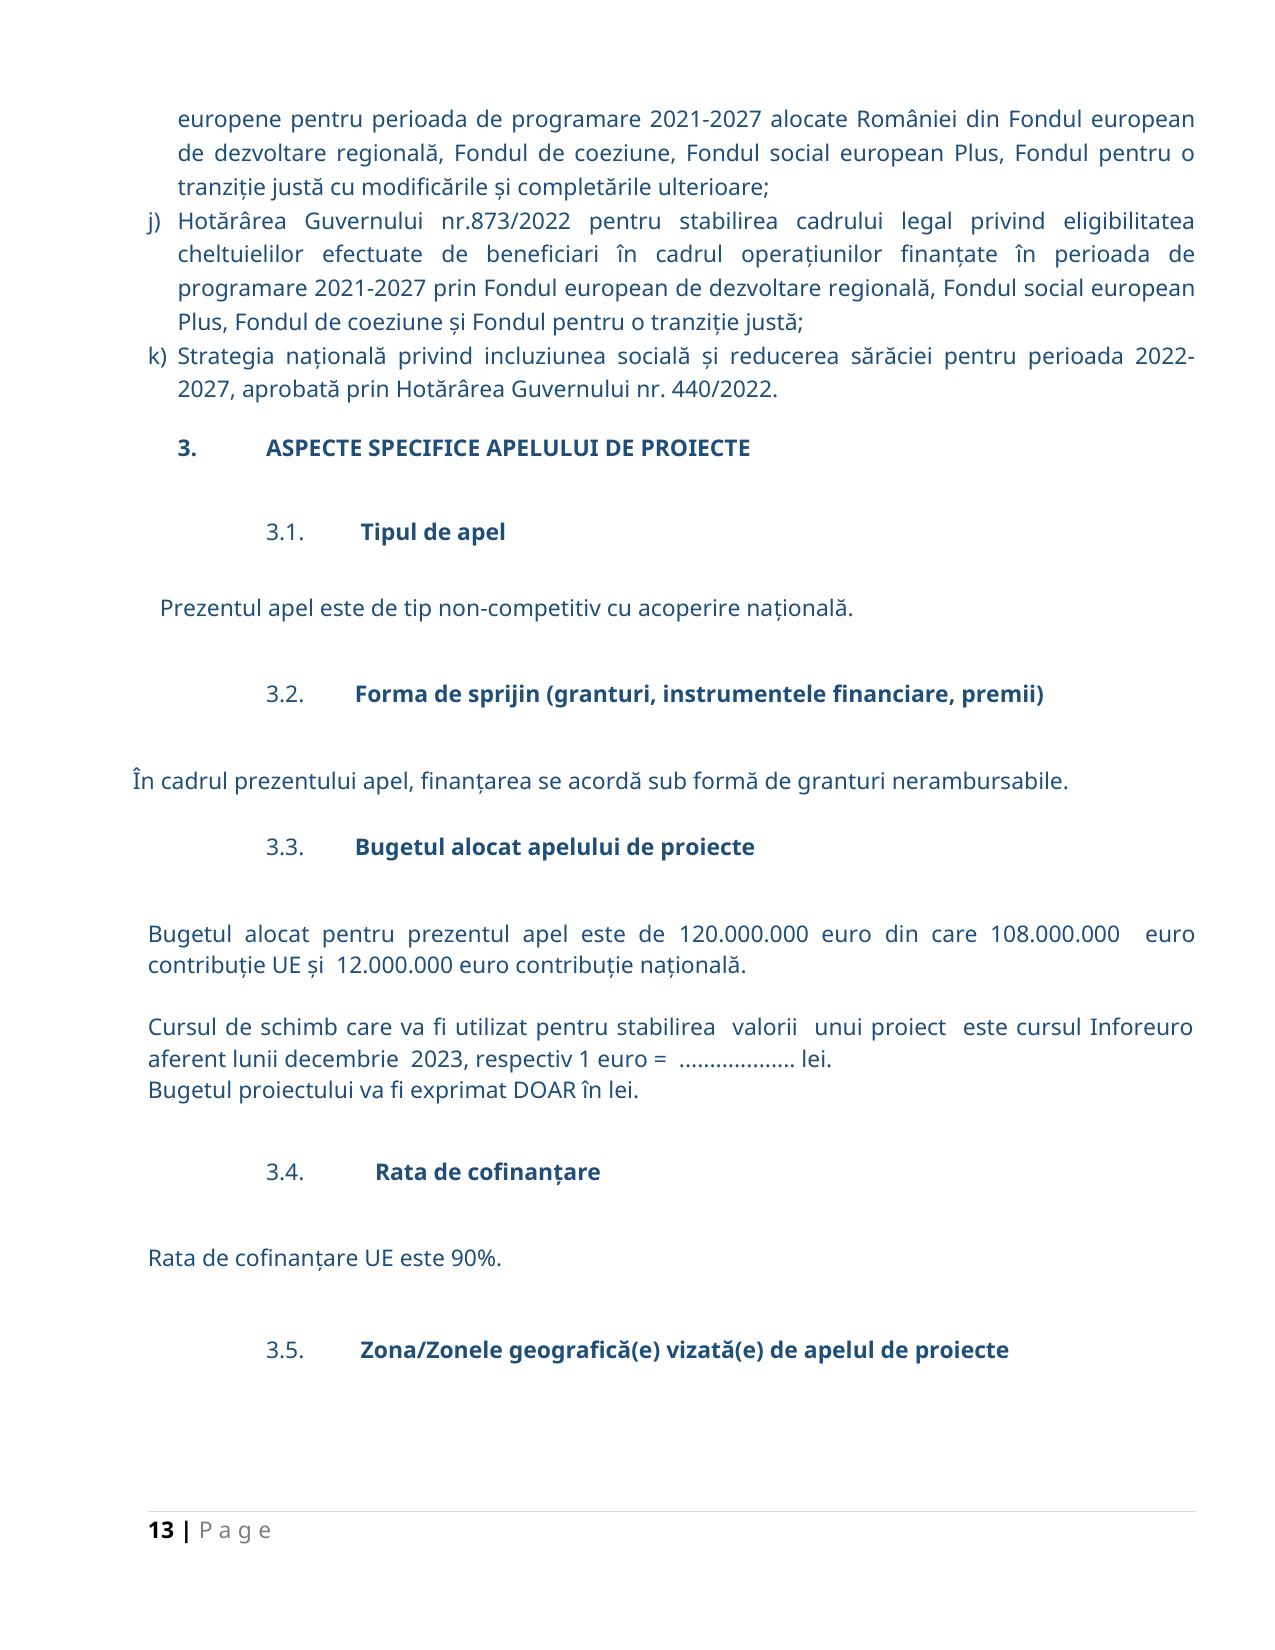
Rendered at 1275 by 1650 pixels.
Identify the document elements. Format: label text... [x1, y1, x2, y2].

subtitle Forma de sprijin (granturi, instrumentele financiare, premii) [266, 678, 1196, 709]
text În cadrul prezentului apel, finanțarea se acordă sub formă de granturi nerambursabile. [133, 764, 1196, 796]
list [148, 103, 1196, 202]
subtitle Rata de cofinanţare [266, 1156, 1196, 1187]
text Cursul de schimb care va fi utilizat pentru stabilirea valorii unui proiect este cursul Inforeuro aferent lunii decembrie 2023, respectiv 1 euro = ................... lei. [148, 1011, 1196, 1074]
subtitle Zona/Zonele geografică(e) vizată(e) de apelul de proiecte [266, 1334, 1196, 1366]
subtitle Bugetul alocat apelului de proiecte [266, 831, 1196, 862]
text Prezentul apel este de tip non-competitiv cu acoperire națională. [148, 592, 1196, 624]
list Hotărârea Guvernului nr.873/2022 pentru stabilirea cadrului legal privind eligibilitatea cheltuielilor efectuate de beneficiari în cadrul operațiunilor finanțate în perioada de programare 2021-2027 prin Fondul european de dezvoltare regională, Fondul social european Plus, Fondul de coeziune și Fondul pentru o tranziție justă; [148, 205, 1196, 337]
text Rata de cofinanțare UE este 90%. [148, 1242, 1196, 1273]
subtitle Tipul de apel [266, 516, 1196, 548]
text Bugetul proiectului va fi exprimat DOAR în lei. [148, 1074, 1196, 1105]
list Strategia națională privind incluziunea socială şi reducerea sărăciei pentru perioada 2022-2027, aprobată prin Hotărârea Guvernului nr. 440/2022. [148, 340, 1196, 405]
subtitle ASPECTE SPECIFICE APELULUI DE PROIECTE [177, 432, 1196, 463]
text Bugetul alocat pentru prezentul apel este de 120.000.000 euro din care 108.000.000 euro contribuție UE și 12.000.000 euro contribuție națională. [148, 918, 1196, 980]
